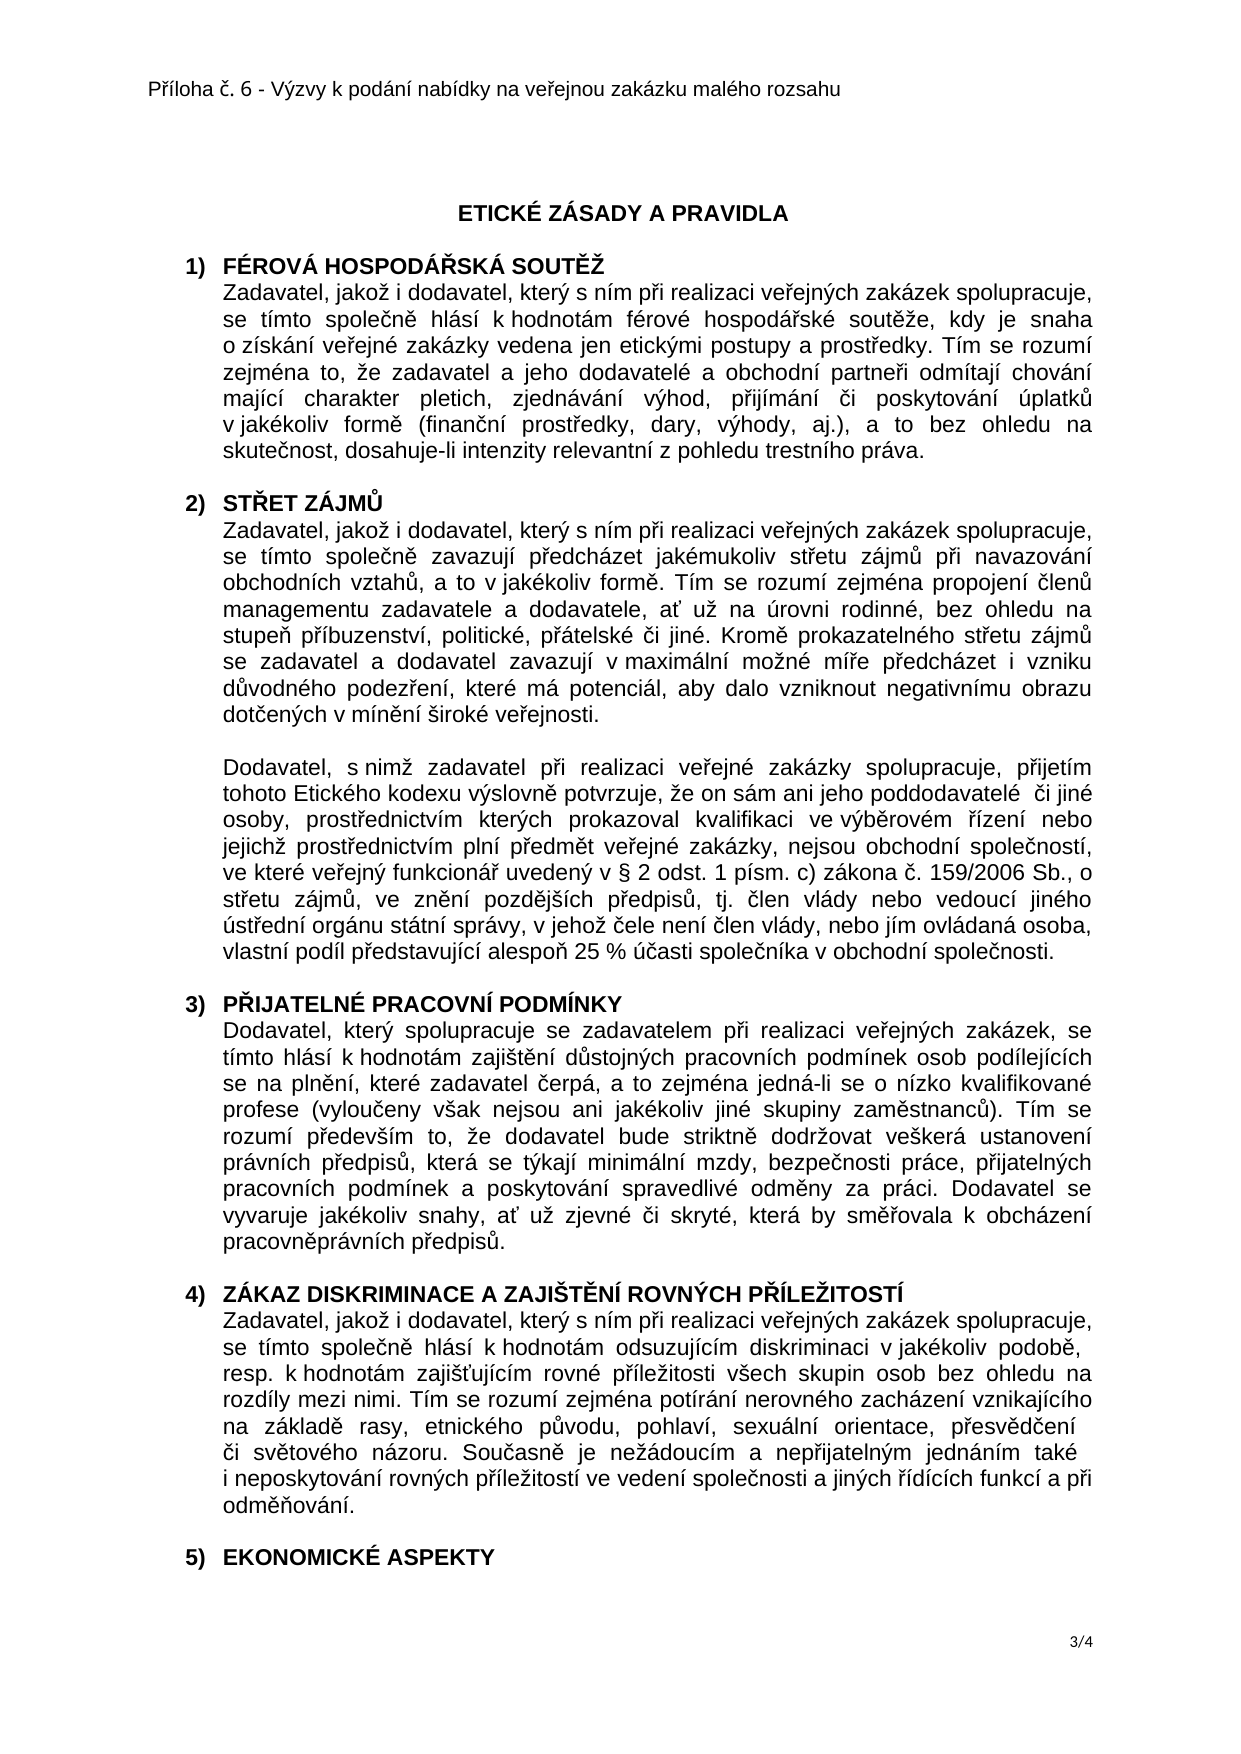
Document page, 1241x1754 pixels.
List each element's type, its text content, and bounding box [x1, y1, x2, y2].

list Zadavatel, jakož i dodavatel, který s ním při realizaci veřejných zakázek spolupracuje, se tímto společně hlásí k hodnotám férové hospodářské soutěže, kdy je snaha o získání veřejné zakázky vedena jen etickými postupy a prostředky. Tím se rozumí zejména to, že zadavatel a jeho dodavatelé a obchodní partneři odmítají chování mající charakter pletich, zjednávání výhod, přijímání či poskytování úplatků v jakékoliv formě (finanční prostředky, dary, výhody, aj.), a to bez ohledu na skutečnost, dosahuje-li intenzity relevantní z pohledu trestního práva. [223, 279, 1093, 464]
text ETICKÉ ZÁSADY A PRAVIDLA [148, 200, 1093, 227]
list Dodavatel, s nimž zadavatel při realizaci veřejné zakázky spolupracuje, přijetím tohoto Etického kodexu výslovně potvrzuje, že on sám ani jeho poddodavatelé či jiné osoby, prostřednictvím kterých prokazoval kvalifikaci ve výběrovém řízení nebo jejichž prostřednictvím plní předmět veřejné zakázky, nejsou obchodní společností, ve které veřejný funkcionář uvedený v § 2 odst. 1 písm. c) zákona č. 159/2006 Sb., o střetu zájmů, ve znění pozdějších předpisů, tj. člen vlády nebo vedoucí jiného ústřední orgánu státní správy, v jehož čele není člen vlády, nebo jím ovládaná osoba, vlastní podíl představující alespoň 25 % účasti společníka v obchodní společnosti. [223, 754, 1093, 964]
list FÉROVÁ HOSPODÁŘSKÁ SOUTĚŽ [185, 253, 1093, 279]
list ZÁKAZ DISKRIMINACE A ZAJIŠTĚNÍ ROVNÝCH PŘÍLEŽITOSTÍ [185, 1281, 1093, 1307]
list Zadavatel, jakož i dodavatel, který s ním při realizaci veřejných zakázek spolupracuje, se tímto společně zavazují předcházet jakémukoliv střetu zájmů při navazování obchodních vztahů, a to v jakékoliv formě. Tím se rozumí zejména propojení členů managementu zadavatele a dodavatele, ať už na úrovni rodinné, bez ohledu na stupeň příbuzenství, politické, přátelské či jiné. Kromě prokazatelného střetu zájmů se zadavatel a dodavatel zavazují v maximální možné míře předcházet i vzniku důvodného podezření, které má potenciál, aby dalo vzniknout negativnímu obrazu dotčených v mínění široké veřejnosti. [223, 517, 1093, 727]
list Dodavatel, který spolupracuje se zadavatelem při realizaci veřejných zakázek, se tímto hlásí k hodnotám zajištění důstojných pracovních podmínek osob podílejících se na plnění, které zadavatel čerpá, a to zejména jedná-li se o nízko kvalifikované profese (vyloučeny však nejsou ani jakékoliv jiné skupiny zaměstnanců). Tím se rozumí především to, že dodavatel bude striktně dodržovat veškerá ustanovení právních předpisů, která se týkají minimální mzdy, bezpečnosti práce, přijatelných pracovních podmínek a poskytování spravedlivé odměny za práci. Dodavatel se vyvaruje jakékoliv snahy, ať už zjevné či skryté, která by směřovala k obcházení pracovněprávních předpisů. [223, 1017, 1093, 1254]
list EKONOMICKÉ ASPEKTY [185, 1544, 1093, 1571]
list STŘET ZÁJMŮ [185, 490, 1093, 517]
list PŘIJATELNÉ PRACOVNÍ PODMÍNKY [185, 991, 1093, 1017]
list Zadavatel, jakož i dodavatel, který s ním při realizaci veřejných zakázek spolupracuje, se tímto společně hlásí k hodnotám odsuzujícím diskriminaci v jakékoliv podobě, resp. k hodnotám zajišťujícím rovné příležitosti všech skupin osob bez ohledu na rozdíly mezi nimi. Tím se rozumí zejména potírání nerovného zacházení vznikajícího na základě rasy, etnického původu, pohlaví, sexuální orientace, přesvědčení či světového názoru. Současně je nežádoucím a nepřijatelným jednáním také i neposkytování rovných příležitostí ve vedení společnosti a jiných řídících funkcí a při odměňování. [223, 1307, 1093, 1518]
